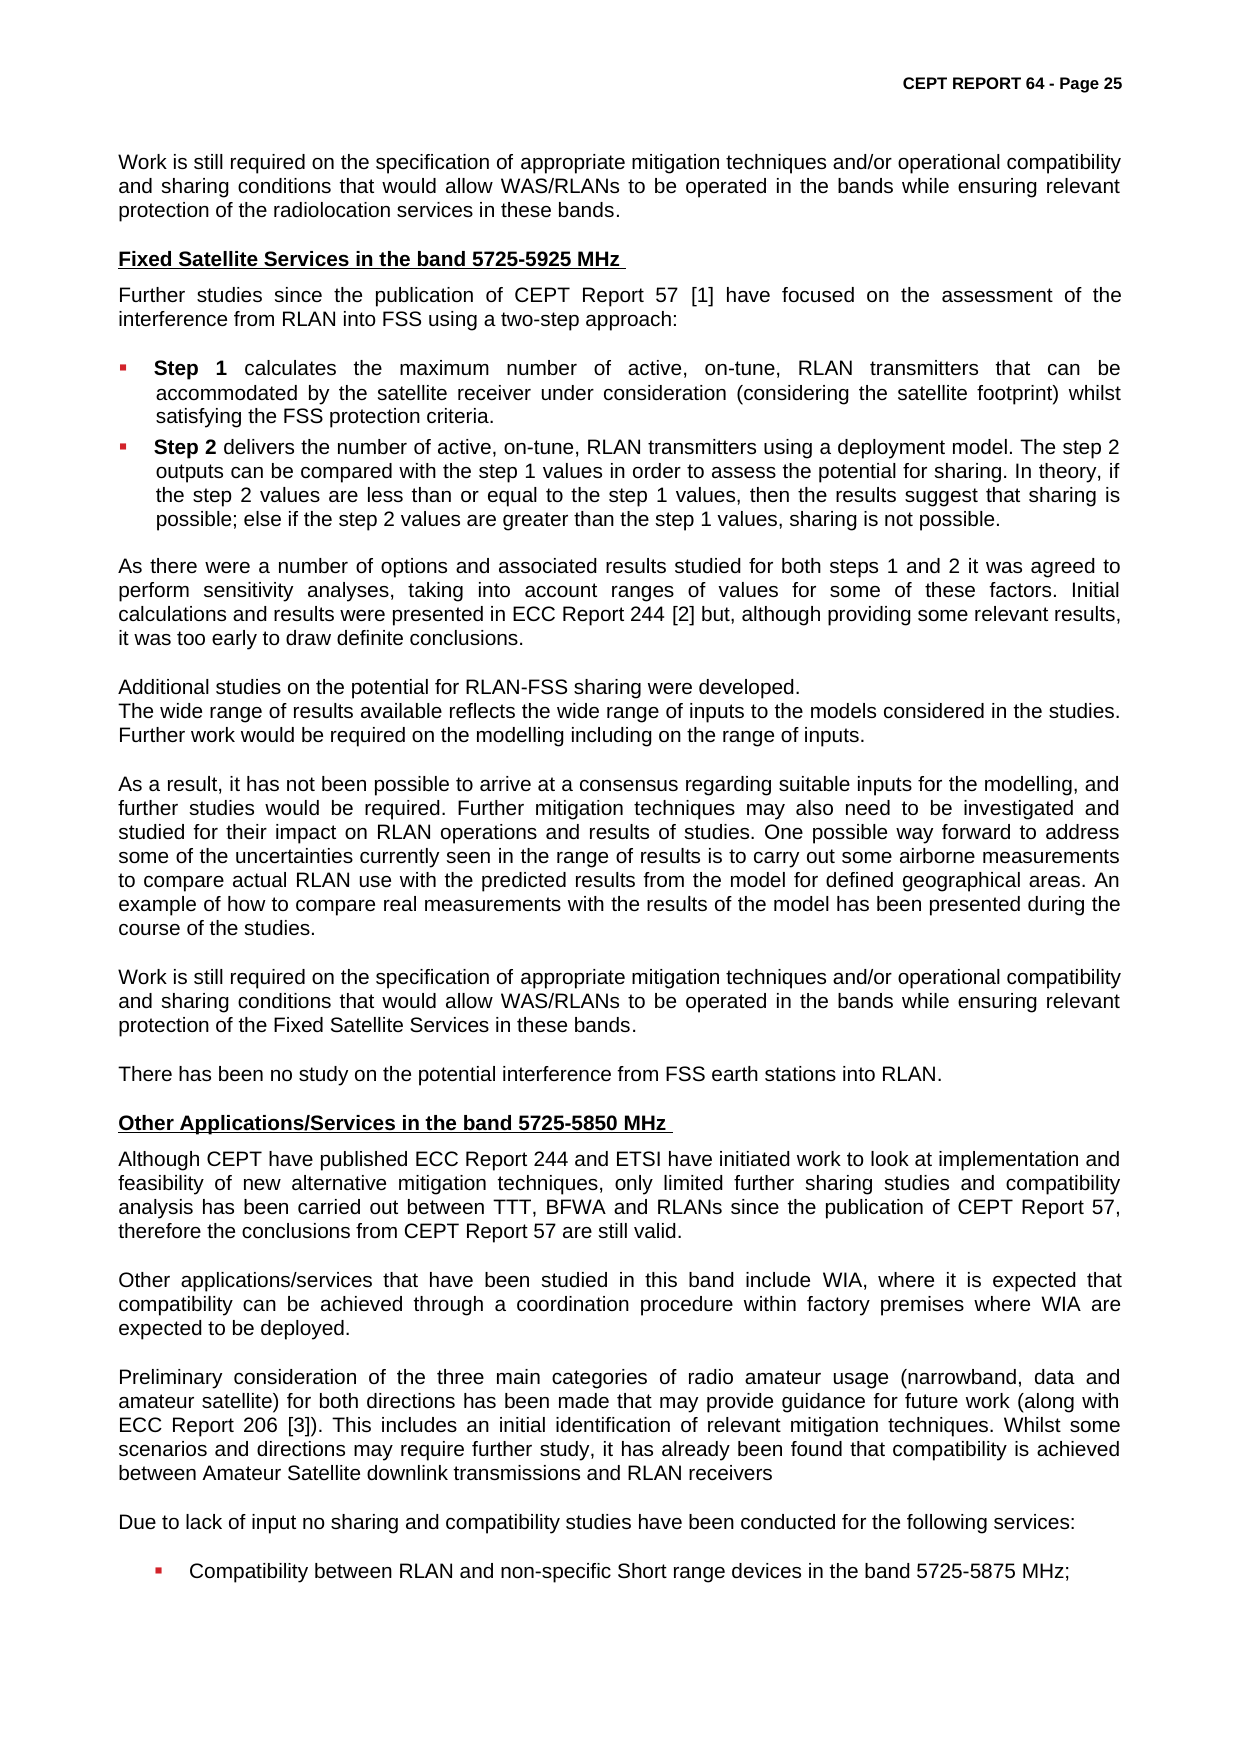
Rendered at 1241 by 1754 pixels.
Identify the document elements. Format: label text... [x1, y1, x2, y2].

text There has been no study on the potential interference from FSS earth stations into RLAN. [118, 1062, 1122, 1086]
text The wide range of results available reflects the wide range of inputs to the models considered in the studies. Further work would be required on the modelling including on the range of inputs. [118, 699, 1122, 747]
text Preliminary consideration of the three main categories of radio amateur usage (narrowband, data and amateur satellite) for both directions has been made that may provide guidance for future work (along with ECC Report 206 [3]). This includes an initial identification of relevant mitigation techniques. Whilst some scenarios and directions may require further study, it has already been found that compatibility is achieved between Amateur Satellite downlink transmissions and RLAN receivers [118, 1365, 1122, 1484]
text As there were a number of options and associated results studied for both steps 1 and 2 it was agreed to perform sensitivity analyses, taking into account ranges of values for some of these factors. Initial calculations and results were presented in ECC Report 244 [2] but, although providing some relevant results, it was too early to draw definite conclusions. [118, 554, 1122, 650]
list Compatibility between RLAN and non-specific Short range devices in the band 5725-5875 MHz; [153, 1558, 1122, 1583]
text Due to lack of input no sharing and compatibility studies have been conducted for the following services: [118, 1509, 1122, 1533]
text Step 1 calculates the maximum number of active, on-tune, RLAN transmitters that can be accommodated by the satellite receiver under consideration (considering the satellite footprint) whilst satisfying the FSS protection criteria. [118, 356, 1122, 428]
text Although CEPT have published ECC Report 244 and ETSI have initiated work to look at implementation and feasibility of new alternative mitigation techniques, only limited further sharing studies and compatibility analysis has been carried out between TTT, BFWA and RLANs since the publication of CEPT Report 57, therefore the conclusions from CEPT Report 57 are still valid. [118, 1147, 1122, 1243]
text As a result, it has not been possible to arrive at a consensus regarding suitable inputs for the modelling, and further studies would be required. Further mitigation techniques may also need to be investigated and studied for their impact on RLAN operations and results of studies. One possible way forward to address some of the uncertainties currently seen in the range of results is to carry out some airborne measurements to compare actual RLAN use with the predicted results from the model for defined geographical areas. An example of how to compare real measurements with the results of the model has been presented during the course of the studies. [118, 772, 1122, 940]
text Further studies since the publication of CEPT Report 57 [1] have focused on the assessment of the interference from RLAN into FSS using a two-step approach: [118, 283, 1122, 331]
text Other Applications/Services in the band 5725-5850 MHz [118, 1111, 1122, 1134]
text Work is still required on the specification of appropriate mitigation techniques and/or operational compatibility and sharing conditions that would allow WAS/RLANs to be operated in the bands while ensuring relevant protection of the Fixed Satellite Services in these bands. [118, 965, 1122, 1037]
text Fixed Satellite Services in the band 5725-5925 MHz [118, 247, 1122, 271]
text Step 2 delivers the number of active, on-tune, RLAN transmitters using a deployment model. The step 2 outputs can be compared with the step 1 values in order to assess the potential for sharing. In theory, if the step 2 values are less than or equal to the step 1 values, then the results suggest that sharing is possible; else if the step 2 values are greater than the step 1 values, sharing is not possible. [118, 434, 1122, 530]
text Work is still required on the specification of appropriate mitigation techniques and/or operational compatibility and sharing conditions that would allow WAS/RLANs to be operated in the bands while ensuring relevant protection of the radiolocation services in these bands. [118, 150, 1122, 222]
text Additional studies on the potential for RLAN-FSS sharing were developed. [118, 675, 1122, 699]
text Other applications/services that have been studied in this band include WIA, where it is expected that compatibility can be achieved through a coordination procedure within factory premises where WIA are expected to be deployed. [118, 1268, 1122, 1340]
